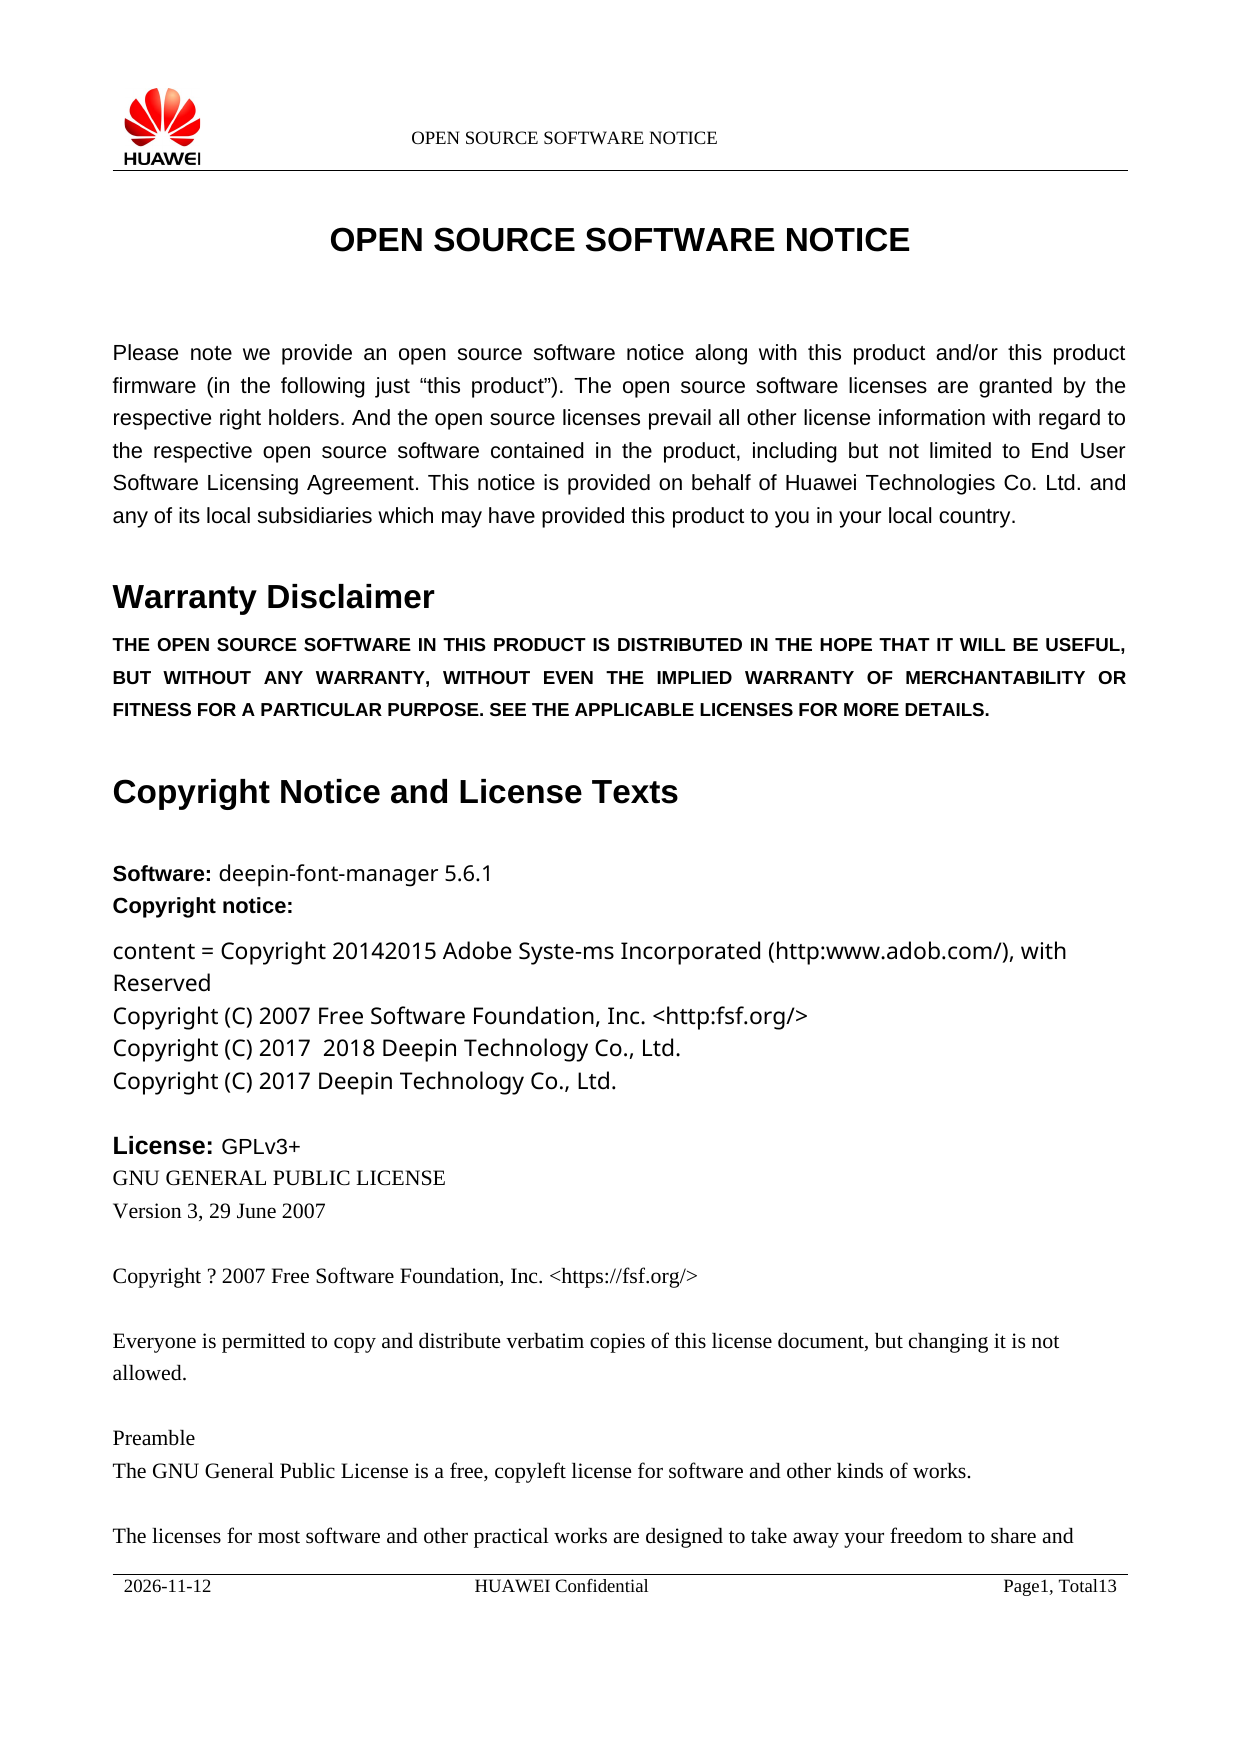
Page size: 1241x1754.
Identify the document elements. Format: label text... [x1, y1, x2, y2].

text Warranty Disclaimer [112, 564, 1128, 629]
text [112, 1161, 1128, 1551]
picture [124, 88, 201, 165]
text Copyright Notice and License Texts [112, 759, 1128, 824]
text The open source software in this product is distributed in the hope that it will be useful, but WITHOUT ANY WARRANTY, without even the implied warranty of MERCHANTABILITY or FITNESS FOR A PARTICULAR PURPOSE. See the applicable licenses for more details. [112, 629, 1128, 726]
text License: GPLv3+ [112, 1129, 1128, 1161]
title Software: deepin-font-manager 5.6.1 [112, 856, 1128, 889]
text content = Copyright 20142015 Adobe Syste-ms Incorporated (http:www.adob.com/), with Reserved Copyright (C) 2007 Free Software Foundation, Inc. <http:fsf.org/> Copyright (C) 2017 2018 Deepin Technology Co., Ltd. Copyright (C) 2017 Deepin Technology Co., Ltd. [112, 934, 1128, 1129]
text OPEN SOURCE SOFTWARE NOTICE [112, 206, 1128, 271]
text Please note we provide an open source software notice along with this product and/or this product firmware (in the following just “this product”). The open source software licenses are granted by the respective right holders. And the open source licenses prevail all other license information with regard to the respective open source software contained in the product, including but not limited to End User Software Licensing Agreement. This notice is provided on behalf of Huawei Technologies Co. Ltd. and any of its local subsidiaries which may have provided this product to you in your local country. [112, 336, 1128, 531]
text Copyright notice: [112, 889, 1128, 921]
